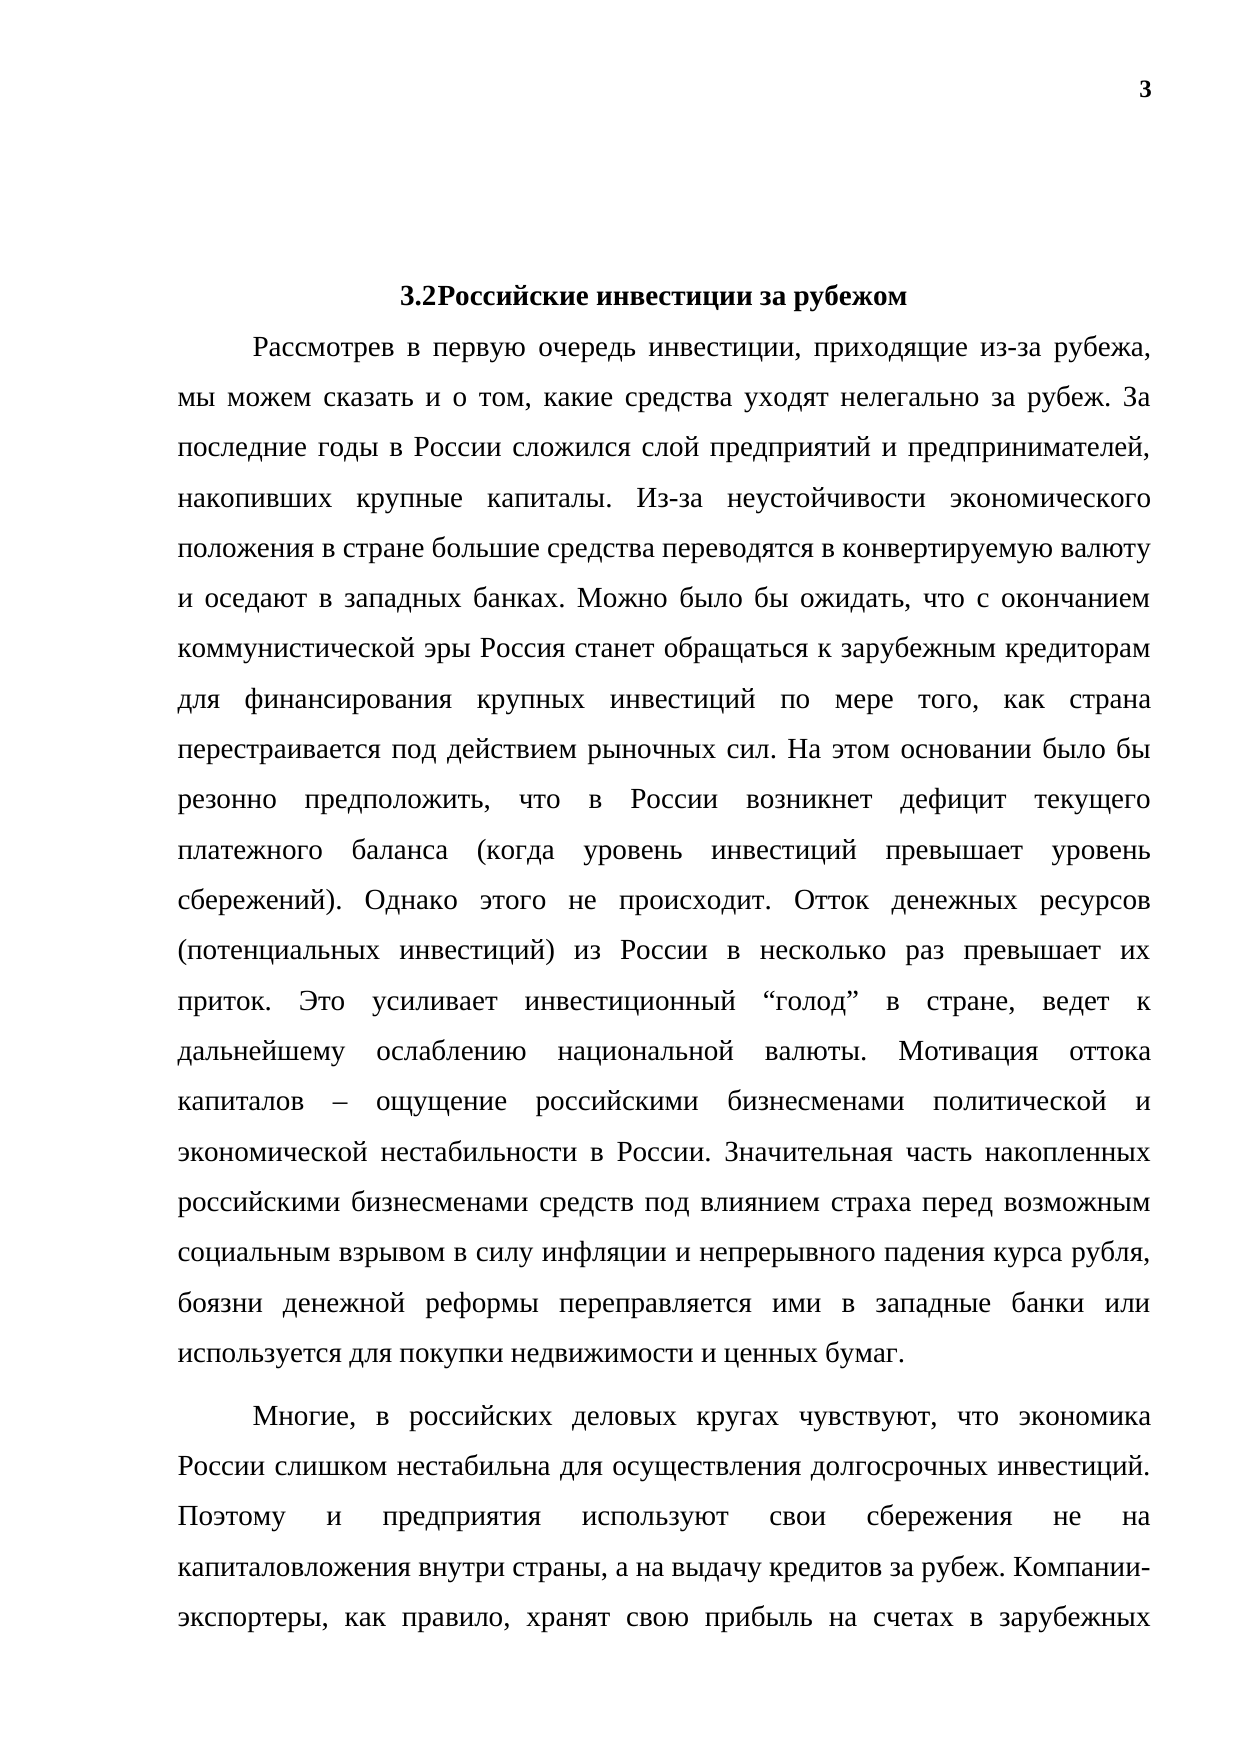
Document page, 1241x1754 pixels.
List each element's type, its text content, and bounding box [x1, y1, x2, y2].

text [177, 1398, 1152, 1633]
list Российские инвестиции за рубежом [400, 278, 1152, 312]
text Рассмотрев в первую очередь инвестиции, приходящие из-за рубежа, мы можем сказать и о том, какие средства уходят нелегально за рубеж. За последние годы в России сложился слой предприятий и предпринимателей, накопивших крупные капиталы. Из-за неустойчивости экономического положения в стране большие средства переводятся в конвертируемую валюту и оседают в западных банках. Можно было бы ожидать, что с окончанием коммунистической эры Россия станет обращаться к зарубежным кредиторам для финансирования крупных инвестиций по мере того, как страна перестраивается под действием рыночных сил. На этом основании было бы резонно предположить, что в России возникнет дефицит текущего платежного баланса (когда уровень инвестиций превышает уровень сбережений). Однако этого не происходит. Отток денежных ресурсов (потенциальных инвестиций) из России в несколько раз превышает их приток. Это усиливает инвестиционный “голод” в стране, ведет к дальнейшему ослаблению национальной валюты. Мотивация оттока капиталов – ощущение российскими бизнесменами политической и экономической нестабильности в России. Значительная часть накопленных российскими бизнесменами средств под влиянием страха перед возможным социальным взрывом в силу инфляции и непрерывного падения курса рубля, боязни денежной реформы переправляется ими в западные банки или используется для покупки недвижимости и ценных бумаг. [177, 329, 1152, 1368]
